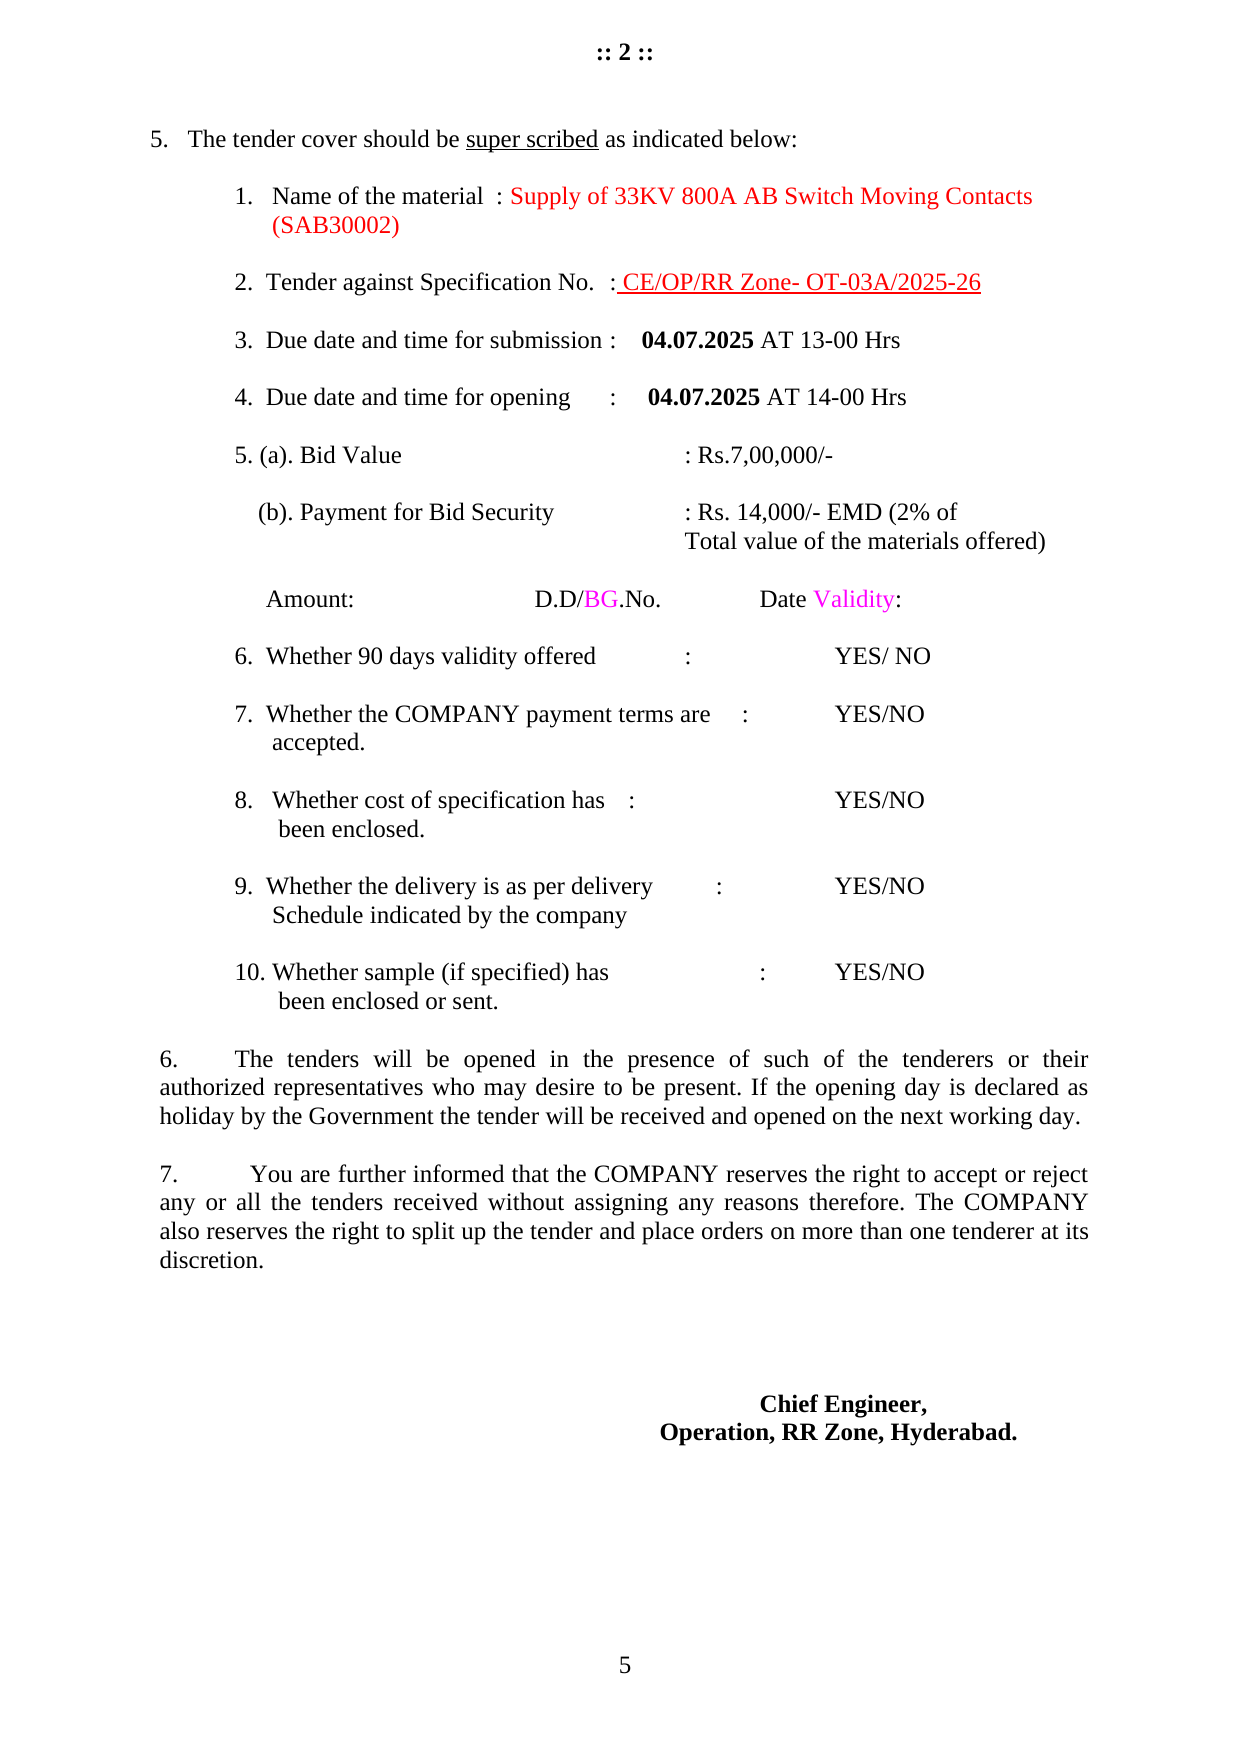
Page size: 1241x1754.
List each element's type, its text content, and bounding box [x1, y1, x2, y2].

text Total value of the materials offered) [684, 526, 1090, 555]
text Amount: D.D/BG.No. Date Validity: [266, 584, 1090, 612]
text (b). Payment for Bid Security : Rs. 14,000/- EMD (2% of [258, 497, 1090, 526]
text 6. Whether 90 days validity offered : YES/ NO [159, 641, 1090, 670]
text 6. The tenders will be opened in the presence of such of the tenderers or their authorized representatives who may desire to be present. If the opening day is declared as holiday by the Government the tender will be received and opened on the next working day. [159, 1044, 1090, 1130]
text 8. Whether cost of specification has : YES/NO [234, 785, 1090, 814]
text Chief Engineer, [222, 1389, 1090, 1417]
text Operation, RR Zone, Hyderabad. [222, 1417, 1090, 1446]
text 2. Tender against Specification No. : CE/OP/RR Zone- OT-03A/2025-26 [234, 267, 1090, 296]
list Name of the material : Supply of 33KV 800A AB Switch Moving Contacts (SAB30002) [234, 181, 1090, 239]
text been enclosed or sent. [222, 986, 1090, 1015]
list The tender cover should be super scribed as indicated below: [150, 124, 1090, 152]
text 4. Due date and time for opening : 04.07.2025 AT 14-00 Hrs [234, 382, 1090, 411]
text Schedule indicated by the company [222, 900, 1090, 929]
text been enclosed. [159, 814, 1090, 842]
text :: 2 :: [159, 37, 1090, 66]
text 7. Whether the COMPANY payment terms are : YES/NO [222, 699, 1090, 727]
text 10. Whether sample (if specified) has : YES/NO [234, 957, 1090, 986]
subtitle 3. Due date and time for submission : 04.07.2025 AT 13-00 Hrs [159, 325, 1090, 354]
text 7. You are further informed that the COMPANY reserves the right to accept or reject any or all the tenders received without assigning any reasons therefore. The COMPANY also reserves the right to split up the tender and place orders on more than one tenderer at its discretion. [159, 1159, 1090, 1274]
text 9. Whether the delivery is as per delivery : YES/NO [234, 871, 1090, 900]
text accepted. [159, 727, 1090, 756]
text 5. (a). Bid Value : Rs.7,00,000/- [234, 440, 1090, 469]
